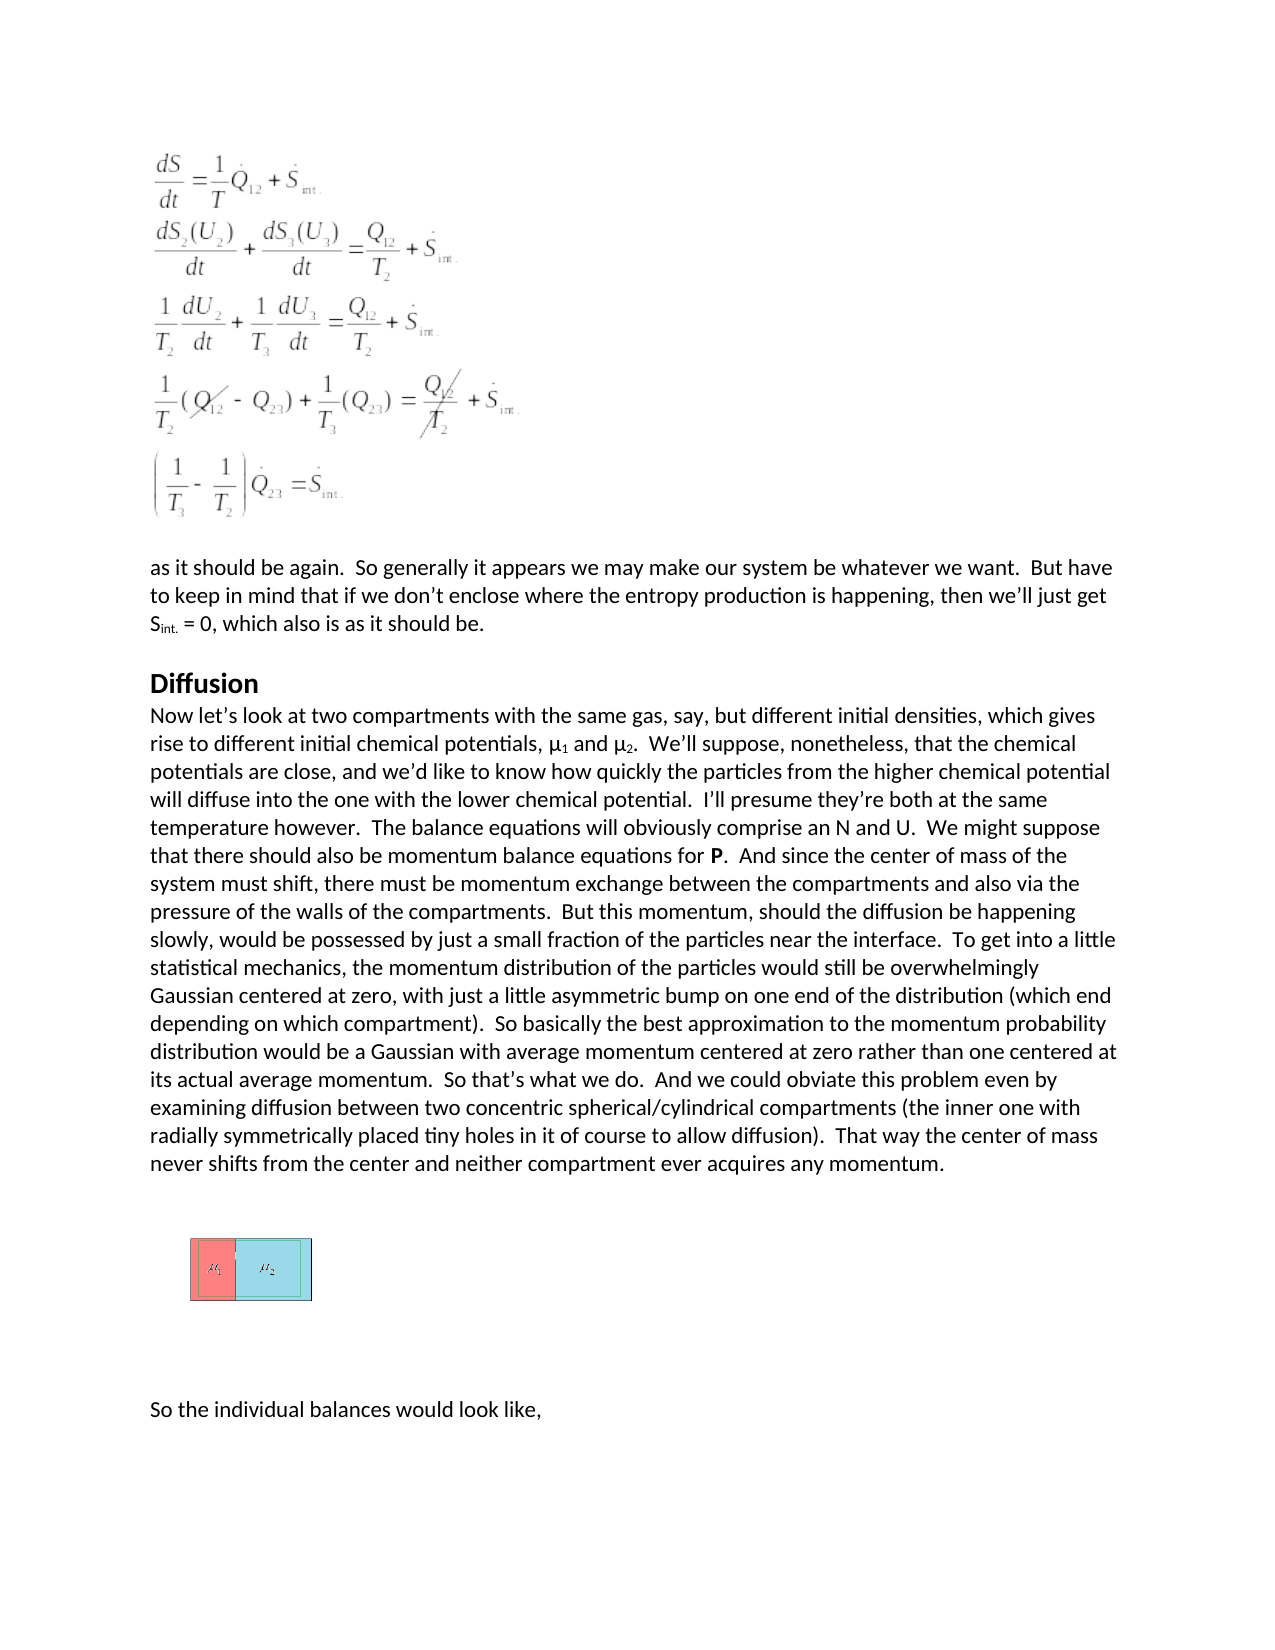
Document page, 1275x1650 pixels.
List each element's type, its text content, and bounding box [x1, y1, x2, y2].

text So the individual balances would look like, [150, 1396, 1125, 1424]
text Diffusion [150, 665, 1125, 701]
text Now let’s look at two compartments with the same gas, say, but different initial densities, which gives rise to different initial chemical potentials, μ1 and μ2. We’ll suppose, nonetheless, that the chemical potentials are close, and we’d like to know how quickly the particles from the higher chemical potential will diffuse into the one with the lower chemical potential. I’ll presume they’re both at the same temperature however. The balance equations will obviously comprise an N and U. We might suppose that there should also be momentum balance equations for P. And since the center of mass of the system must shift, there must be momentum exchange between the compartments and also via the pressure of the walls of the compartments. But this momentum, should the diffusion be happening slowly, would be possessed by just a small fraction of the particles near the interface. To get into a little statistical mechanics, the momentum distribution of the particles would still be overwhelmingly Gaussian centered at zero, with just a little asymmetric bump on one end of the distribution (which end depending on which compartment). So basically the best approximation to the momentum probability distribution would be a Gaussian with average momentum centered at zero rather than one centered at its actual average momentum. So that’s what we do. And we could obviate this problem even by examining diffusion between two concentric spherical/cylindrical compartments (the inner one with radially symmetrically placed tiny holes in it of course to allow diffusion). That way the center of mass never shifts from the center and neither compartment ever acquires any momentum. [150, 701, 1125, 1177]
picture [150, 1205, 388, 1368]
text as it should be again. So generally it appears we may make our system be whatever we want. But have to keep in mind that if we don’t enclose where the entropy production is happening, then we’ll just get Sint. = 0, which also is as it should be. [150, 553, 1125, 637]
